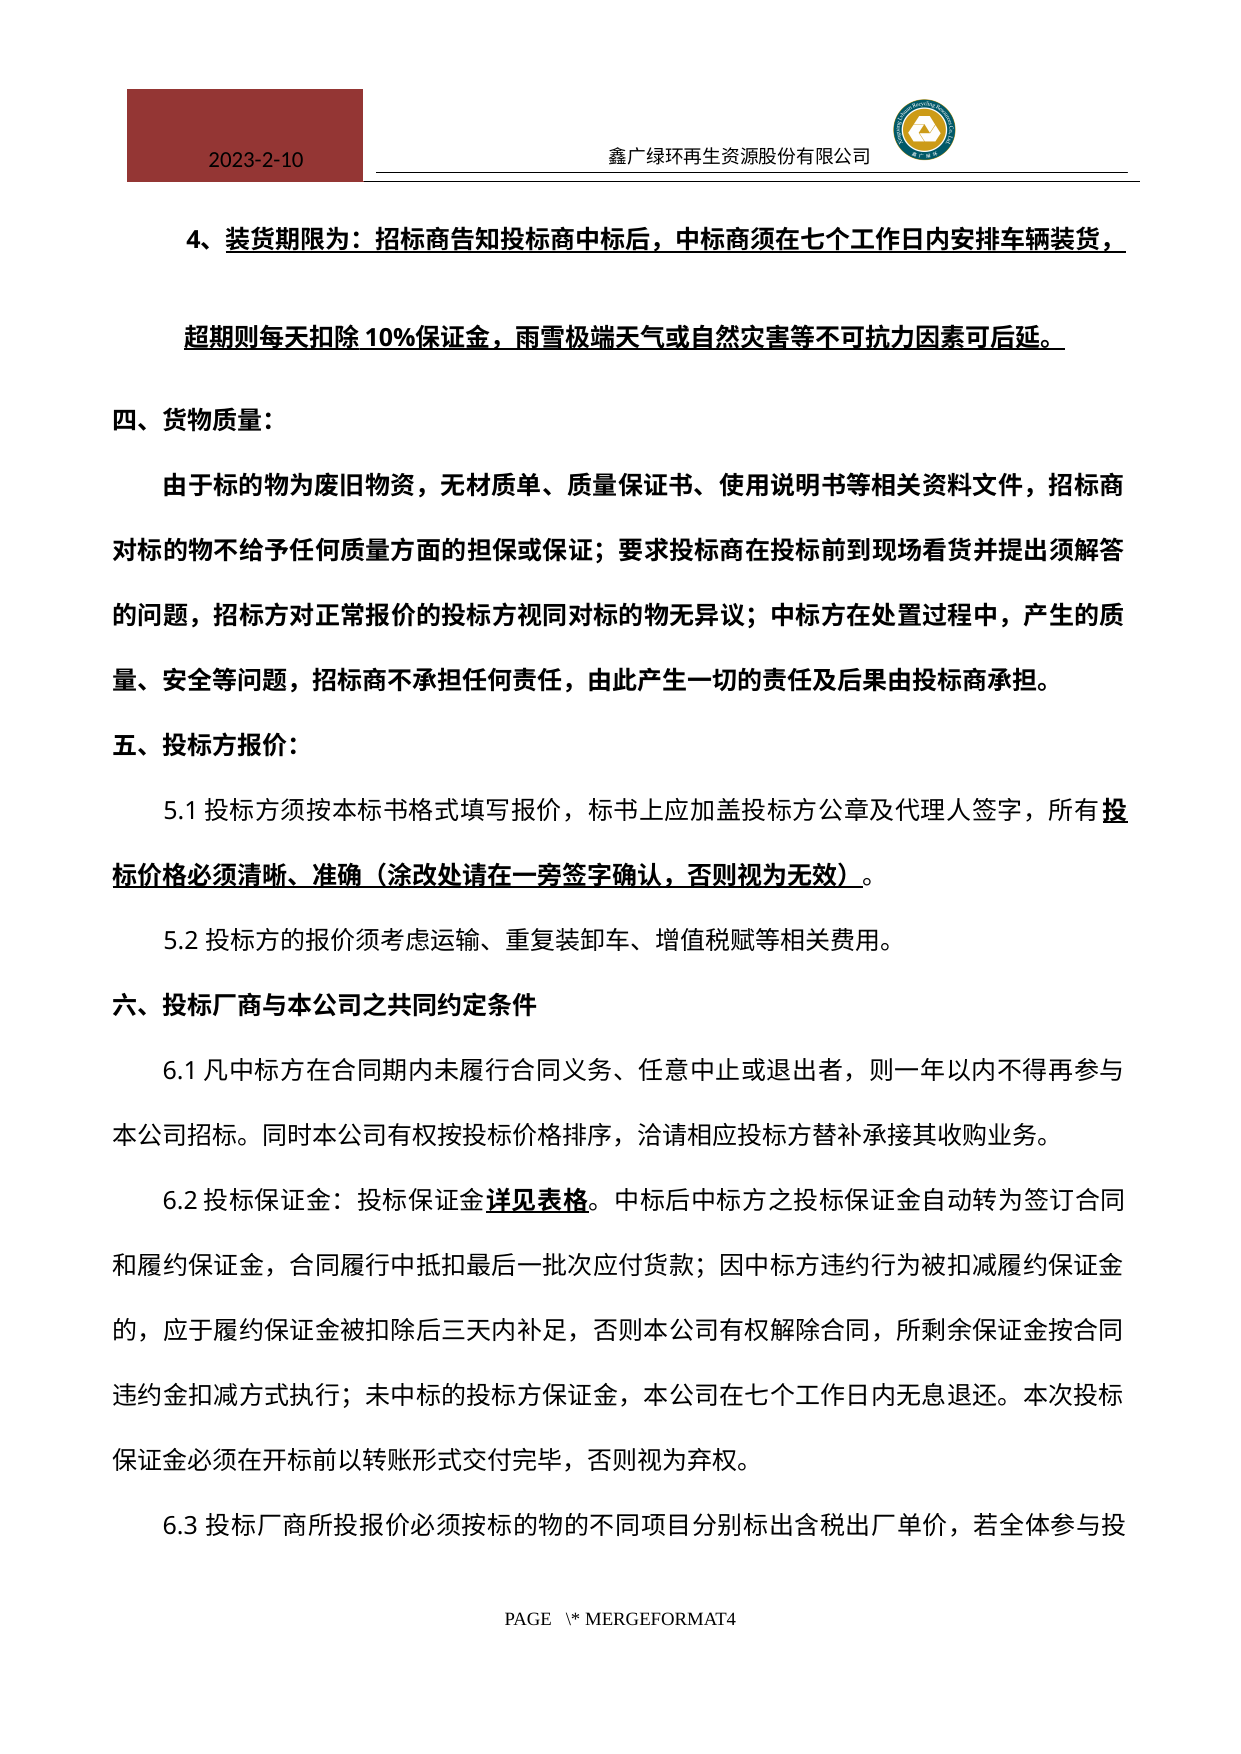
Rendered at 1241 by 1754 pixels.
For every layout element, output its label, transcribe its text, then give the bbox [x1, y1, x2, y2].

text 6.3 投标厂商所投报价必须按标的物的不同项目分别标出含税出厂单价，若全体参与投标客户投标价格均低于我公司标底价时，本公司有权废标，报价明显不合理者将不再邀约参与本次投标。 [112, 1491, 1128, 1556]
text 6.1凡中标方在合同期内未履行合同义务、任意中止或退出者，则一年以内不得再参与本公司招标。同时本公司有权按投标价格排序，洽请相应投标方替补承接其收购业务。 [112, 1036, 1128, 1166]
text 由于标的物为废旧物资，无材质单、质量保证书、使用说明书等相关资料文件，招标商对标的物不给予任何质量方面的担保或保证；要求投标商在投标前到现场看货并提出须解答的问题，招标方对正常报价的投标方视同对标的物无异议；中标方在处置过程中，产生的质量、安全等问题，招标商不承担任何责任，由此产生一切的责任及后果由投标商承担。 [112, 451, 1128, 711]
text 五、投标方报价： [112, 711, 1128, 776]
text 5.1投标方须按本标书格式填写报价，标书上应加盖投标方公章及代理人签字，所有投标价格必须清晰、准确（涂改处请在一旁签字确认，否则视为无效）。 [112, 776, 1128, 906]
text 六、投标厂商与本公司之共同约定条件 [112, 971, 1128, 1036]
text 四、货物质量： [112, 386, 1128, 451]
text 6.2投标保证金：投标保证金详见表格。中标后中标方之投标保证金自动转为签订合同和履约保证金，合同履行中抵扣最后一批次应付货款；因中标方违约行为被扣减履约保证金的，应于履约保证金被扣除后三天内补足，否则本公司有权解除合同，所剩余保证金按合同违约金扣减方式执行；未中标的投标方保证金，本公司在七个工作日内无息退还。本次投标保证金必须在开标前以转账形式交付完毕，否则视为弃权。 [112, 1166, 1128, 1491]
text 5.2 投标方的报价须考虑运输、重复装卸车、增值税赋等相关费用。 [112, 906, 1128, 971]
picture [892, 96, 959, 164]
list 装货期限为：招标商告知投标商中标后，中标商须在七个工作日内安排车辆装货，超期则每天扣除10%保证金，雨雪极端天气或自然灾害等不可抗力因素可后延。 [184, 205, 1128, 368]
